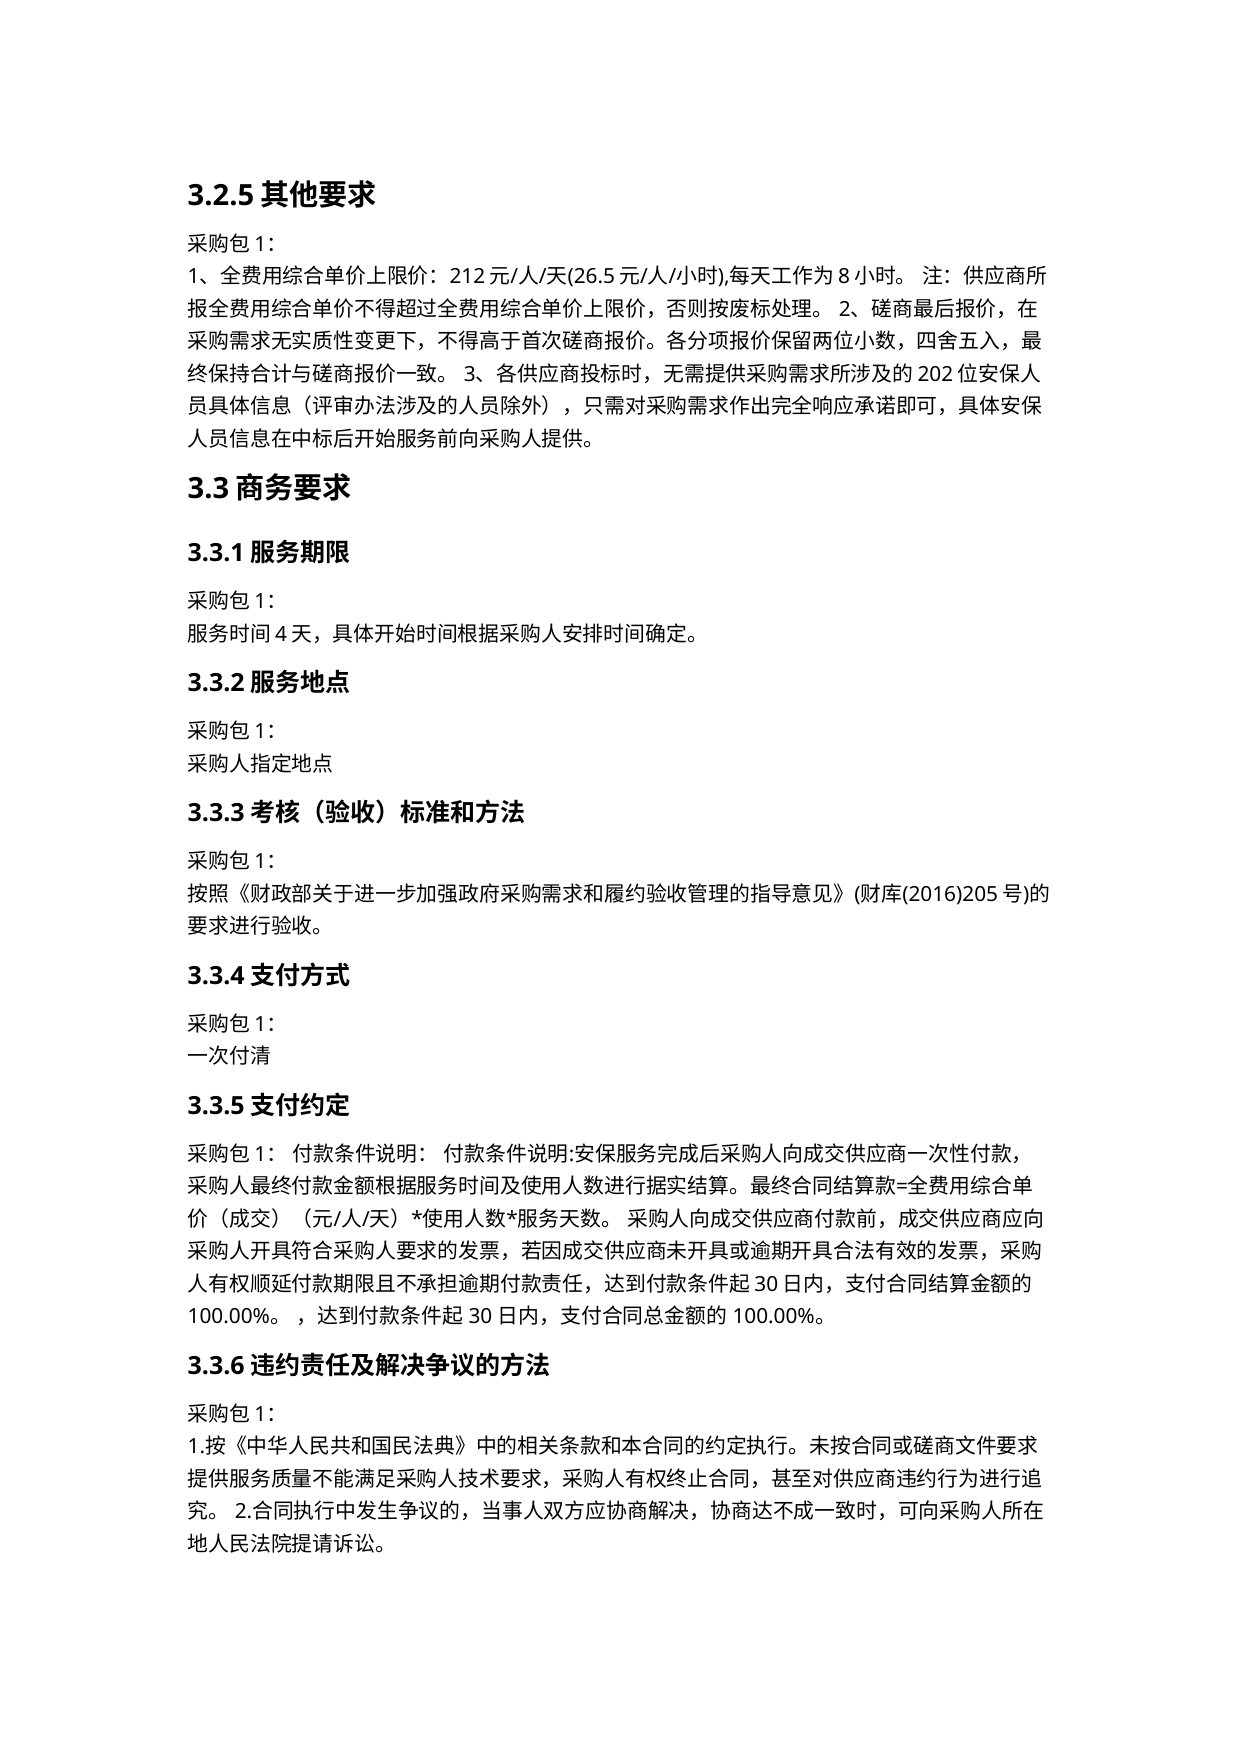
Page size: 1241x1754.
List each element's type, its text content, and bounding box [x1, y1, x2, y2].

text 3.2.5其他要求 [187, 162, 1053, 227]
text 服务时间4天，具体开始时间根据采购人安排时间确定。 [187, 617, 1053, 649]
text 3.3商务要求 [187, 454, 1053, 519]
text 3.3.2服务地点 [187, 649, 1053, 714]
text 采购包1： [187, 227, 1053, 259]
text 采购包1： [187, 714, 1053, 747]
text 采购人指定地点 [187, 747, 1053, 779]
text 3.3.1服务期限 [187, 519, 1053, 584]
text 1、全费用综合单价上限价：212元/人/天(26.5元/人/小时),每天工作为8小时。 注：供应商所报全费用综合单价不得超过全费用综合单价上限价，否则按废标处理。 2、磋商最后报价，在采购需求无实质性变更下，不得高于首次磋商报价。各分项报价保留两位小数，四舍五入，最终保持合计与磋商报价一致。 3、各供应商投标时，无需提供采购需求所涉及的202位安保人员具体信息（评审办法涉及的人员除外），只需对采购需求作出完全响应承诺即可，具体安保人员信息在中标后开始服务前向采购人提供。 [187, 259, 1053, 454]
text 采购包1： [187, 1007, 1053, 1039]
text 采购包1： [187, 1397, 1053, 1429]
text 采购包1： [187, 584, 1053, 617]
text 3.3.3考核（验收）标准和方法 [187, 779, 1053, 844]
text 3.3.5支付约定 [187, 1072, 1053, 1137]
text 一次付清 [187, 1039, 1053, 1072]
text 采购包1： [187, 844, 1053, 877]
text 采购包1： 付款条件说明： 付款条件说明:安保服务完成后采购人向成交供应商一次性付款，采购人最终付款金额根据服务时间及使用人数进行据实结算。最终合同结算款=全费用综合单价（成交）（元/人/天）*使用人数*服务天数。 采购人向成交供应商付款前，成交供应商应向采购人开具符合采购人要求的发票，若因成交供应商未开具或逾期开具合法有效的发票，采购人有权顺延付款期限且不承担逾期付款责任，达到付款条件起30日内，支付合同结算金额的100.00%。 ，达到付款条件起 30 日内，支付合同总金额的 100.00%。 [187, 1137, 1053, 1332]
text 3.3.6违约责任及解决争议的方法 [187, 1332, 1053, 1397]
text 按照《财政部关于进一步加强政府采购需求和履约验收管理的指导意见》(财库(2016)205号)的要求进行验收。 [187, 877, 1053, 942]
text 3.3.4支付方式 [187, 942, 1053, 1007]
text 1.按《中华人民共和国民法典》中的相关条款和本合同的约定执行。未按合同或磋商文件要求提供服务质量不能满足采购人技术要求，采购人有权终止合同，甚至对供应商违约行为进行追究。 2.合同执行中发生争议的，当事人双方应协商解决，协商达不成一致时，可向采购人所在地人民法院提请诉讼。 [187, 1429, 1053, 1559]
